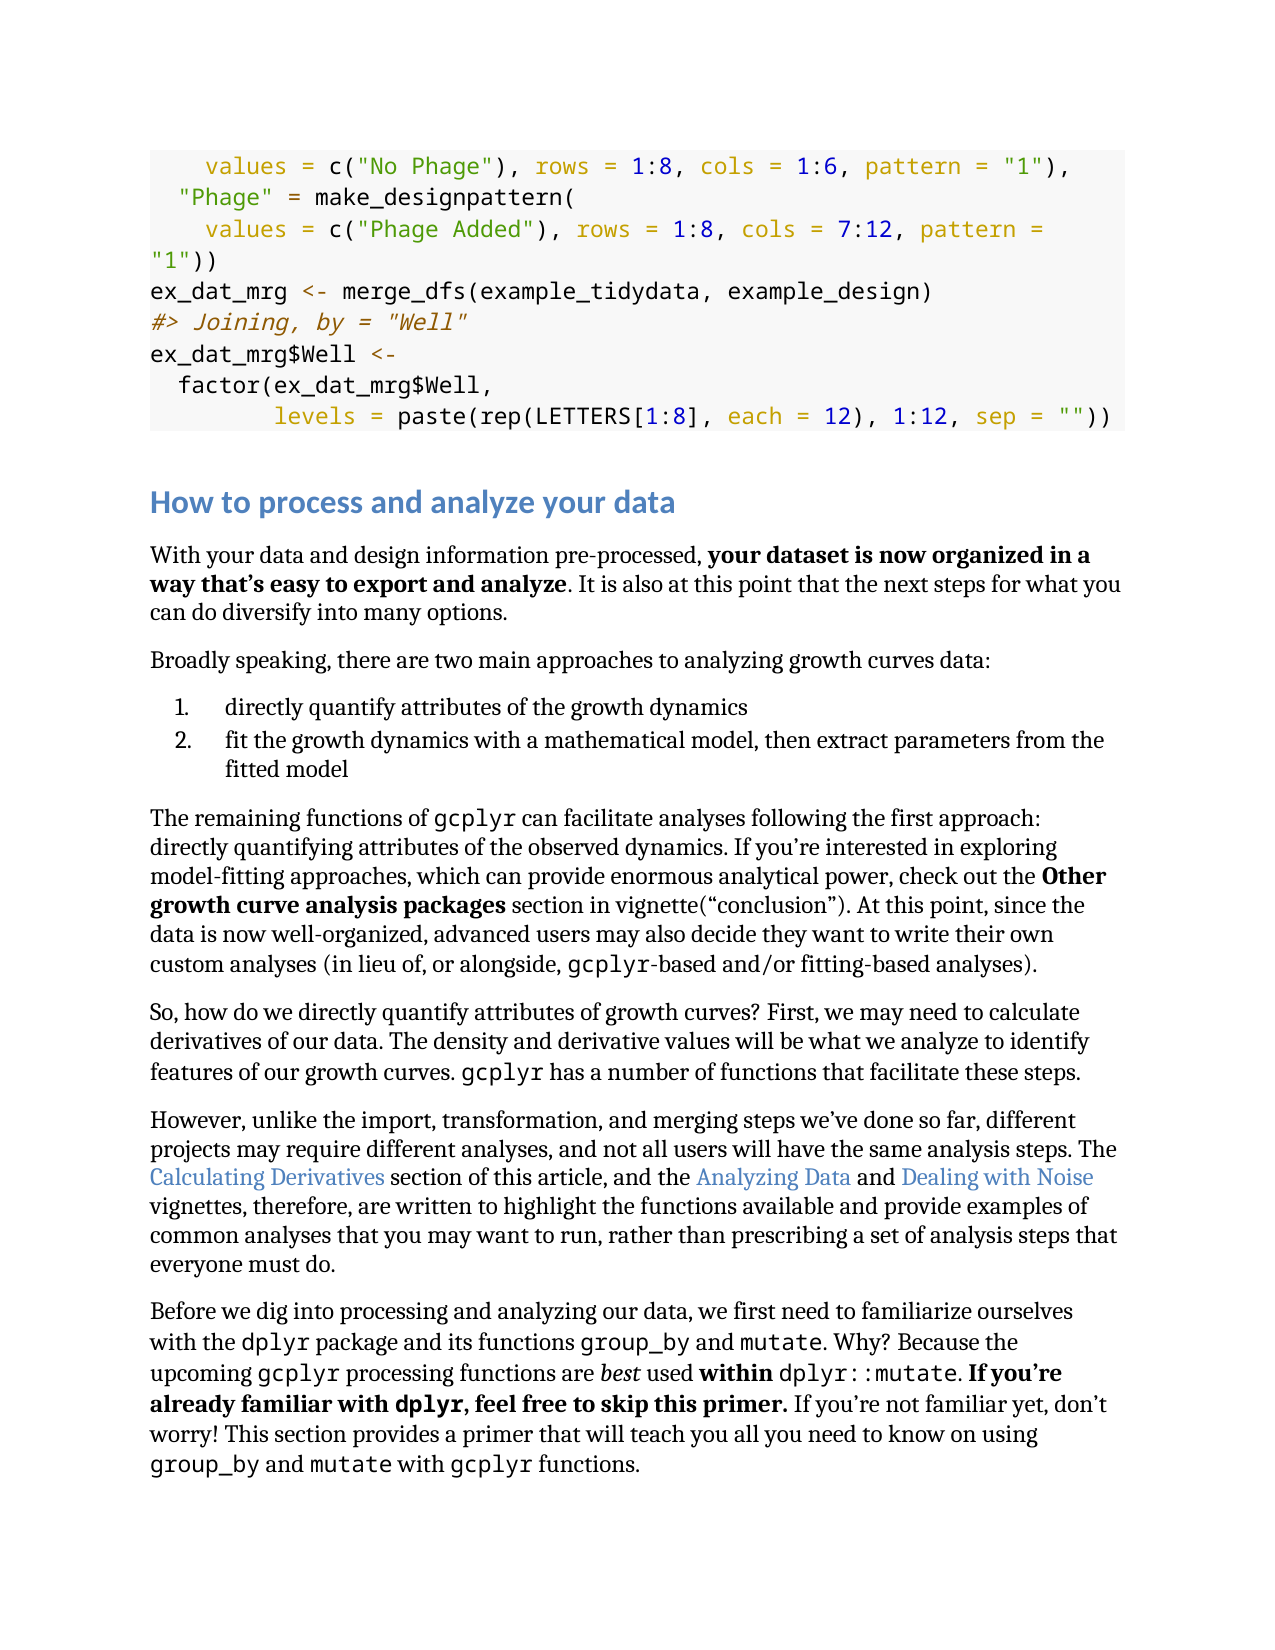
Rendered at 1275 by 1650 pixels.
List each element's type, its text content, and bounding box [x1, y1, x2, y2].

text So, how do we directly quantify attributes of growth curves? First, we may need to calculate derivatives of our data. The density and derivative values will be what we analyze to identify features of our growth curves. gcplyr has a number of functions that facilitate these steps. [150, 998, 1125, 1087]
text Before we dig into processing and analyzing our data, we first need to familiarize ourselves with the dplyr package and its functions group_by and mutate. Why? Because the upcoming gcplyr processing functions are best used within dplyr::mutate. If you’re already familiar with dplyr, feel free to skip this primer. If you’re not familiar yet, don’t worry! This section provides a primer that will teach you all you need to know on using group_by and mutate with gcplyr functions. [150, 1297, 1125, 1479]
text The remaining functions of gcplyr can facilitate analyses following the first approach: directly quantifying attributes of the observed dynamics. If you’re interested in exploring model-fitting approaches, which can provide enormous analytical power, check out the Other growth curve analysis packages section in vignette(“conclusion”). At this point, since the data is now well-organized, advanced users may also decide they want to write their own custom analyses (in lieu of, or alongside, gcplyr-based and/or fitting-based analyses). [150, 802, 1125, 979]
text However, unlike the import, transformation, and merging steps we’ve done so far, different projects may require different analyses, and not all users will have the same analysis steps. The Calculating Derivatives section of this article, and the Analyzing Data and Dealing with Noise vignettes, therefore, are written to highlight the functions available and provide examples of common analyses that you may want to run, rather than prescribing a set of analysis steps that everyone must do. [150, 1106, 1125, 1278]
text With your data and design information pre-processed, your dataset is now organized in a way that’s easy to export and analyze. It is also at this point that the next steps for what you can do diversify into many options. [150, 541, 1125, 627]
text Broadly speaking, there are two main approaches to analyzing growth curves data: [150, 646, 1125, 674]
subtitle How to process and analyze your data [150, 481, 1125, 522]
list fit the growth dynamics with a mathematical model, then extract parameters from the fitted model [175, 726, 1125, 783]
list directly quantify attributes of the growth dynamics [175, 693, 1125, 722]
